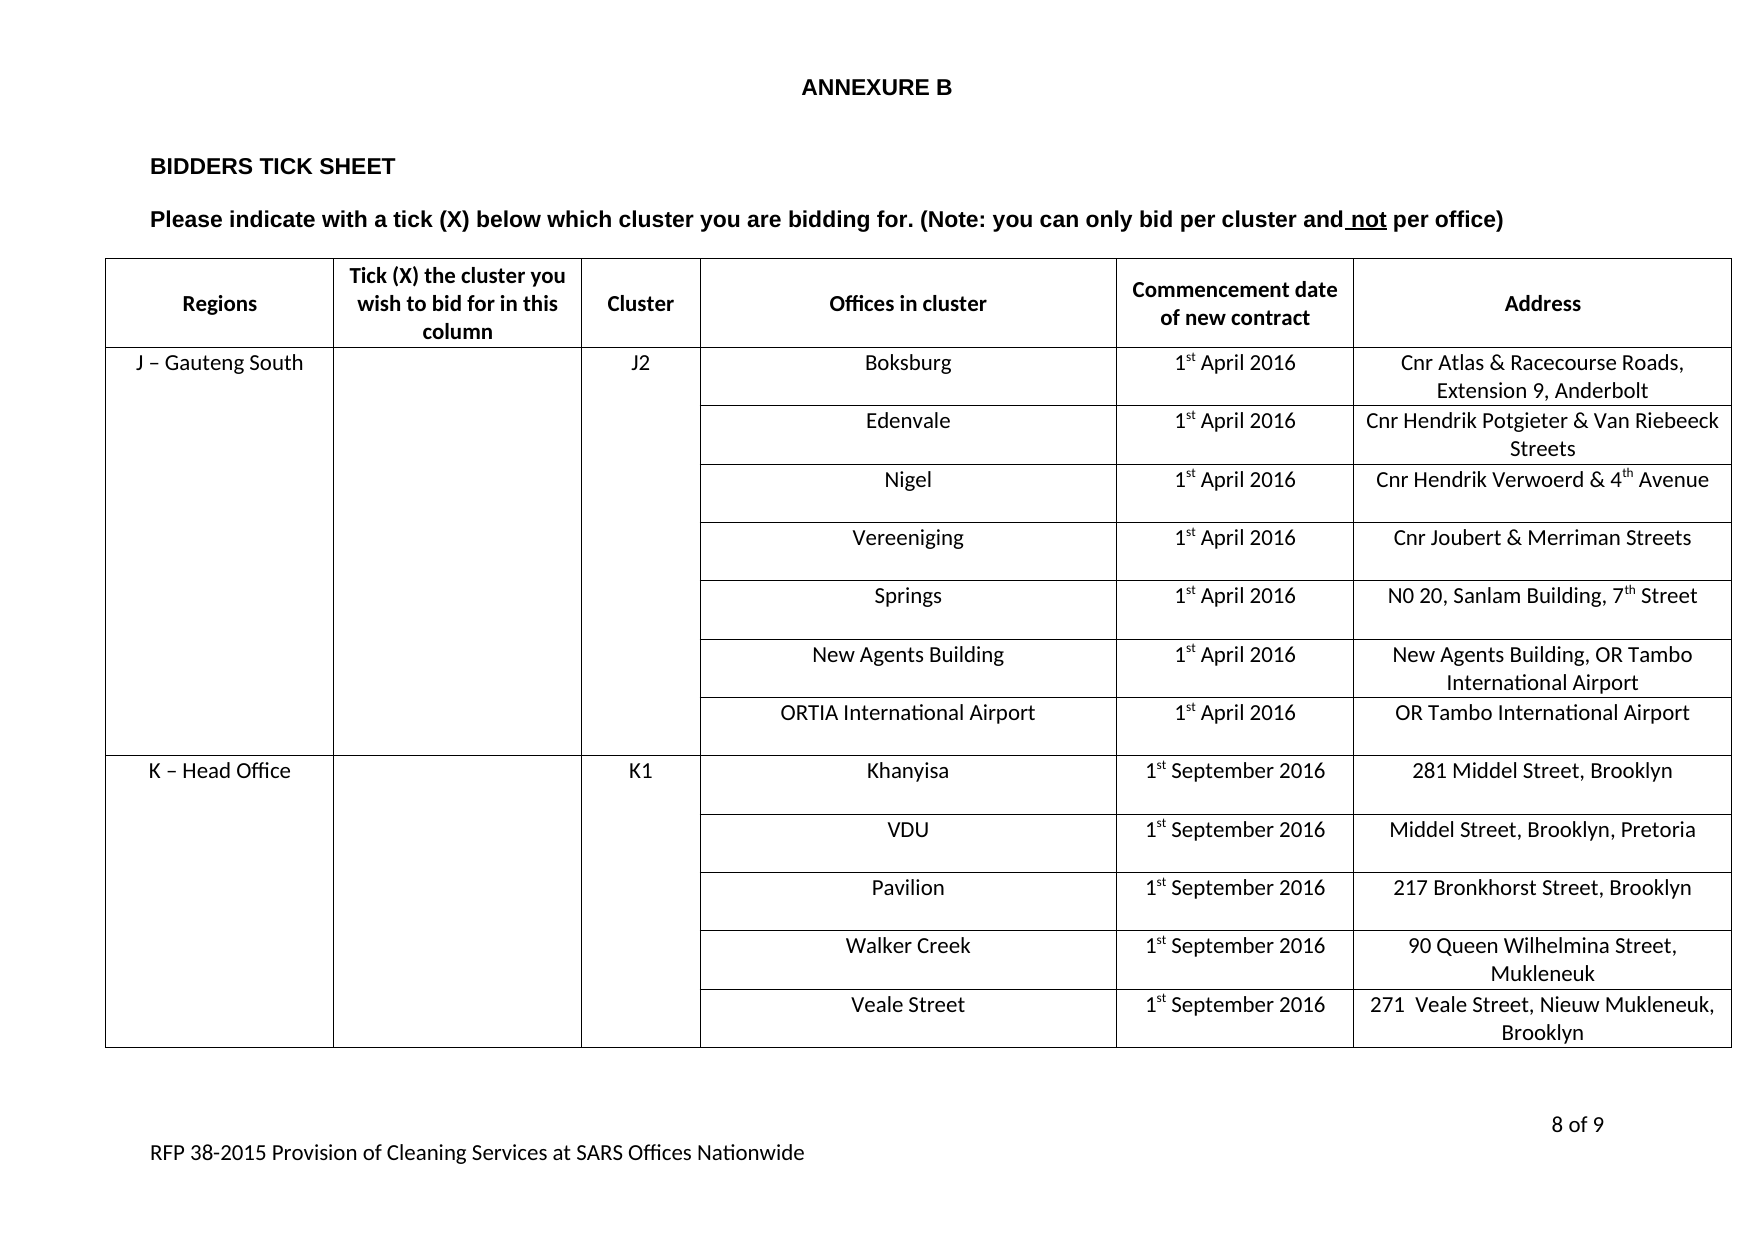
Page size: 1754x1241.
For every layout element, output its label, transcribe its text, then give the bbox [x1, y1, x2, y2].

table_cell [334, 756, 581, 1047]
table_cell 281 Middel Street, Brooklyn [1354, 756, 1731, 814]
table_cell 1st September 2016 [1117, 756, 1353, 814]
table_cell Khanyisa [701, 756, 1116, 814]
table_cell New Agents Building [701, 640, 1116, 697]
table_cell [334, 348, 581, 755]
table_cell N0 20, Sanlam Building, 7th Street [1354, 581, 1731, 639]
table_cell 217 Bronkhorst Street, Brooklyn [1354, 873, 1731, 930]
table_cell 1st April 2016 [1117, 698, 1353, 755]
table_cell OR Tambo International Airport [1354, 698, 1731, 755]
table_cell 1st April 2016 [1117, 581, 1353, 639]
table_cell Pavilion [701, 873, 1116, 930]
table_header Tick (X) the cluster you wish to bid for in this column [334, 259, 581, 347]
table_cell Cnr Atlas & Racecourse Roads, Extension 9, Anderbolt [1354, 348, 1731, 405]
table_cell Springs [701, 581, 1116, 639]
table_cell K – Head Office [106, 756, 333, 1047]
table_cell 90 Queen Wilhelmina Street, Mukleneuk [1354, 931, 1731, 989]
table_cell 1st April 2016 [1117, 640, 1353, 697]
table_cell 1st April 2016 [1117, 348, 1353, 405]
table_cell Cnr Hendrik Potgieter & Van Riebeeck Streets [1354, 406, 1731, 464]
table_cell 271 Veale Street, Nieuw Mukleneuk, Brooklyn [1354, 990, 1731, 1047]
table_cell Boksburg [701, 348, 1116, 405]
table_cell J – Gauteng South [106, 348, 333, 755]
table_cell 1st September 2016 [1117, 815, 1353, 872]
table_cell Cnr Hendrik Verwoerd & 4th Avenue [1354, 465, 1731, 522]
table_cell Nigel [701, 465, 1116, 522]
table_cell VDU [701, 815, 1116, 872]
table_header Regions [106, 259, 333, 347]
table_cell 1st September 2016 [1117, 931, 1353, 989]
table_header Cluster [582, 259, 700, 347]
table_cell 1st September 2016 [1117, 873, 1353, 930]
table_header Offices in cluster [701, 259, 1116, 347]
table_cell 1st April 2016 [1117, 523, 1353, 580]
table_cell 1st April 2016 [1117, 406, 1353, 464]
table_cell Cnr Joubert & Merriman Streets [1354, 523, 1731, 580]
table_cell 1st September 2016 [1117, 990, 1353, 1047]
table_cell Vereeniging [701, 523, 1116, 580]
table_cell J2 [582, 348, 700, 755]
table_cell New Agents Building, OR Tambo International Airport [1354, 640, 1731, 697]
table_cell 1st April 2016 [1117, 465, 1353, 522]
table_cell ORTIA International Airport [701, 698, 1116, 755]
table_cell Walker Creek [701, 931, 1116, 989]
table_cell Edenvale [701, 406, 1116, 464]
table_cell K1 [582, 756, 700, 1047]
table_cell Veale Street [701, 990, 1116, 1047]
table_header Address [1354, 259, 1731, 347]
table_header Commencement date of new contract [1117, 259, 1353, 347]
table_cell Middel Street, Brooklyn, Pretoria [1354, 815, 1731, 872]
